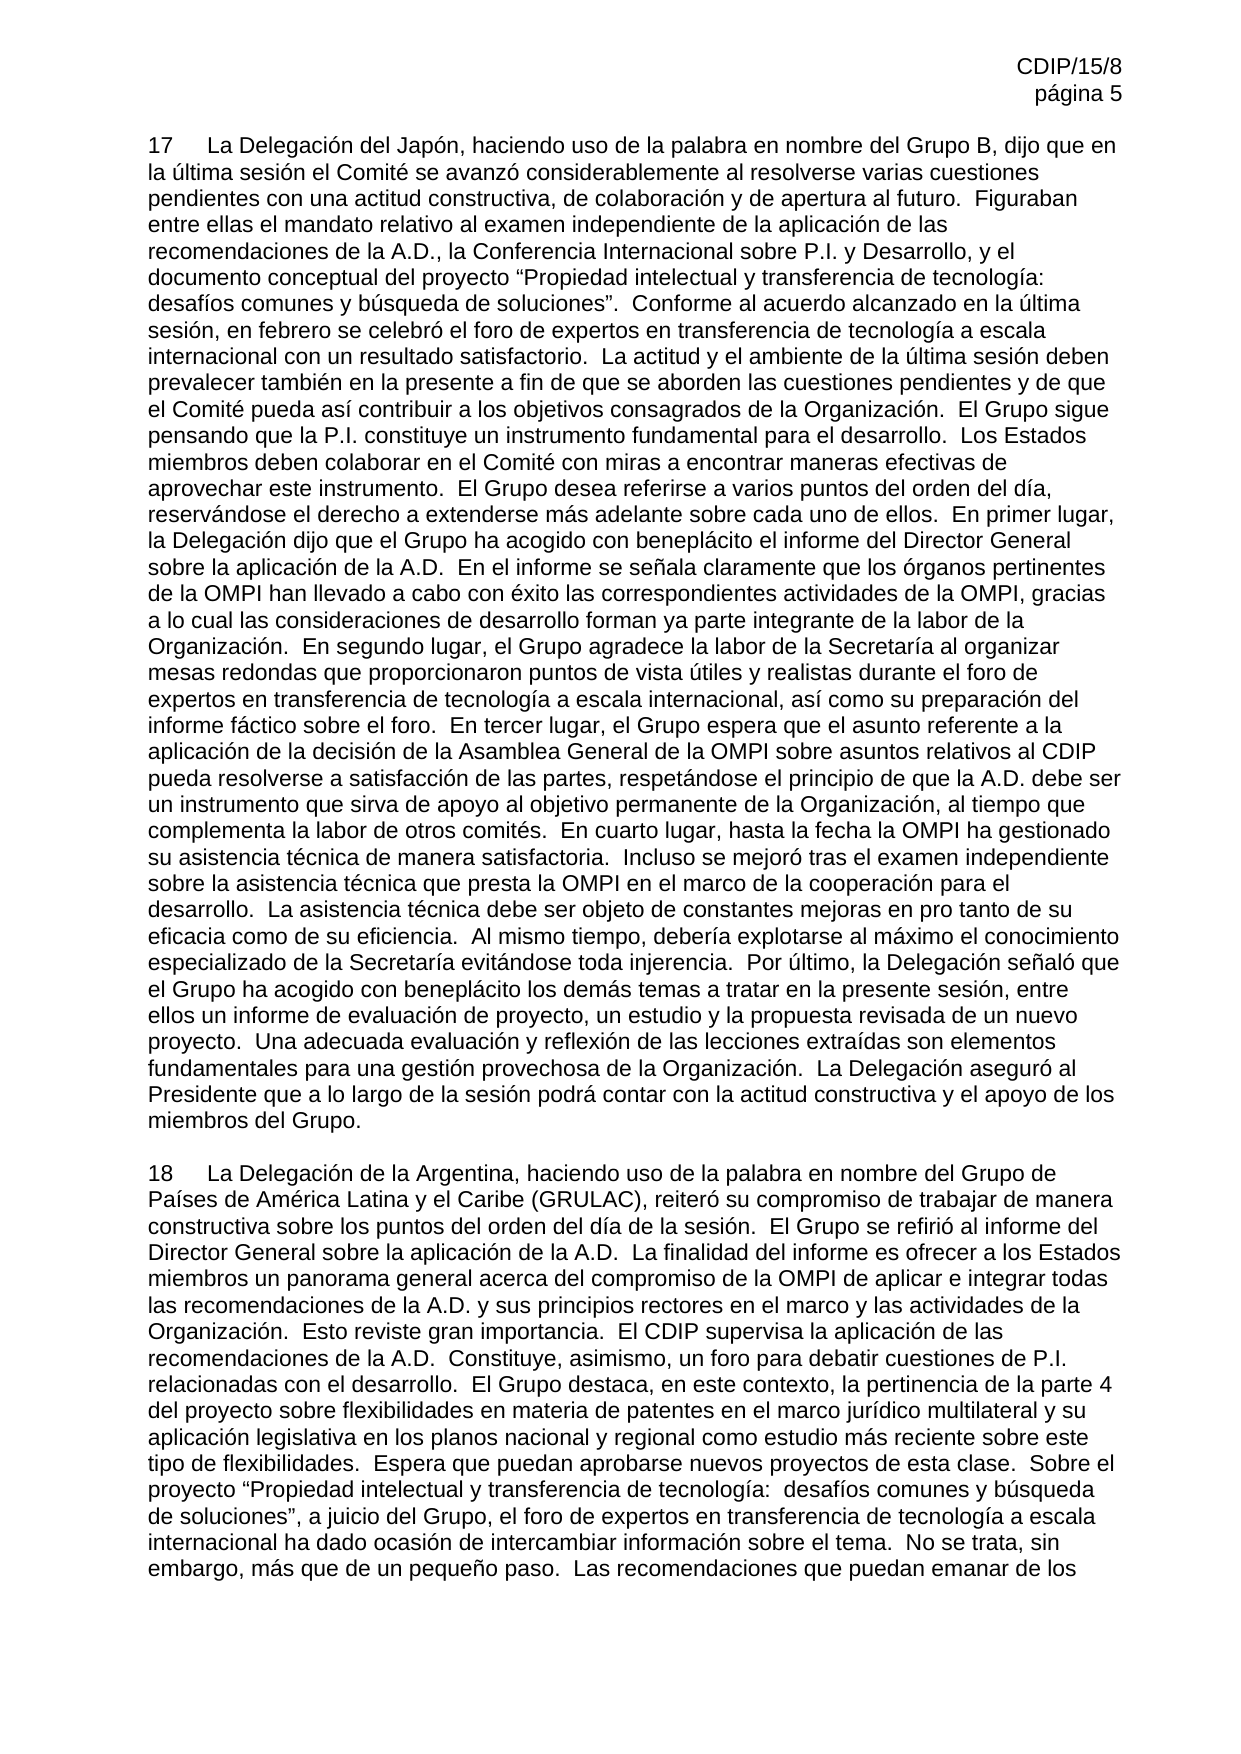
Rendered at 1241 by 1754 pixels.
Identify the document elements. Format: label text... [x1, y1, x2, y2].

text La Delegación del Japón, haciendo uso de la palabra en nombre del Grupo B, dijo que en la última sesión el Comité se avanzó considerablemente al resolverse varias cuestiones pendientes con una actitud constructiva, de colaboración y de apertura al futuro. Figuraban entre ellas el mandato relativo al examen independiente de la aplicación de las recomendaciones de la A.D., la Conferencia Internacional sobre P.I. y Desarrollo, y el documento conceptual del proyecto “Propiedad intelectual y transferencia de tecnología: desafíos comunes y búsqueda de soluciones”. Conforme al acuerdo alcanzado en la última sesión, en febrero se celebró el foro de expertos en transferencia de tecnología a escala internacional con un resultado satisfactorio. La actitud y el ambiente de la última sesión deben prevalecer también en la presente a fin de que se aborden las cuestiones pendientes y de que el Comité pueda así contribuir a los objetivos consagrados de la Organización. El Grupo sigue pensando que la P.I. constituye un instrumento fundamental para el desarrollo. Los Estados miembros deben colaborar en el Comité con miras a encontrar maneras efectivas de aprovechar este instrumento. El Grupo desea referirse a varios puntos del orden del día, reservándose el derecho a extenderse más adelante sobre cada uno de ellos. En primer lugar, la Delegación dijo que el Grupo ha acogido con beneplácito el informe del Director General sobre la aplicación de la A.D. En el informe se señala claramente que los órganos pertinentes de la OMPI han llevado a cabo con éxito las correspondientes actividades de la OMPI, gracias a lo cual las consideraciones de desarrollo forman ya parte integrante de la labor de la Organización. En segundo lugar, el Grupo agradece la labor de la Secretaría al organizar mesas redondas que proporcionaron puntos de vista útiles y realistas durante el foro de expertos en transferencia de tecnología a escala internacional, así como su preparación del informe fáctico sobre el foro. En tercer lugar, el Grupo espera que el asunto referente a la aplicación de la decisión de la Asamblea General de la OMPI sobre asuntos relativos al CDIP pueda resolverse a satisfacción de las partes, respetándose el principio de que la A.D. debe ser un instrumento que sirva de apoyo al objetivo permanente de la Organización, al tiempo que complementa la labor de otros comités. En cuarto lugar, hasta la fecha la OMPI ha gestionado su asistencia técnica de manera satisfactoria. Incluso se mejoró tras el examen independiente sobre la asistencia técnica que presta la OMPI en el marco de la cooperación para el desarrollo. La asistencia técnica debe ser objeto de constantes mejoras en pro tanto de su eficacia como de su eficiencia. Al mismo tiempo, debería explotarse al máximo el conocimiento especializado de la Secretaría evitándose toda injerencia. Por último, la Delegación señaló que el Grupo ha acogido con beneplácito los demás temas a tratar en la presente sesión, entre ellos un informe de evaluación de proyecto, un estudio y la propuesta revisada de un nuevo proyecto. Una adecuada evaluación y reflexión de las lecciones extraídas son elementos fundamentales para una gestión provechosa de la Organización. La Delegación aseguró al Presidente que a lo largo de la sesión podrá contar con la actitud constructiva y el apoyo de los miembros del Grupo. [148, 132, 1122, 1134]
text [148, 1160, 1122, 1582]
